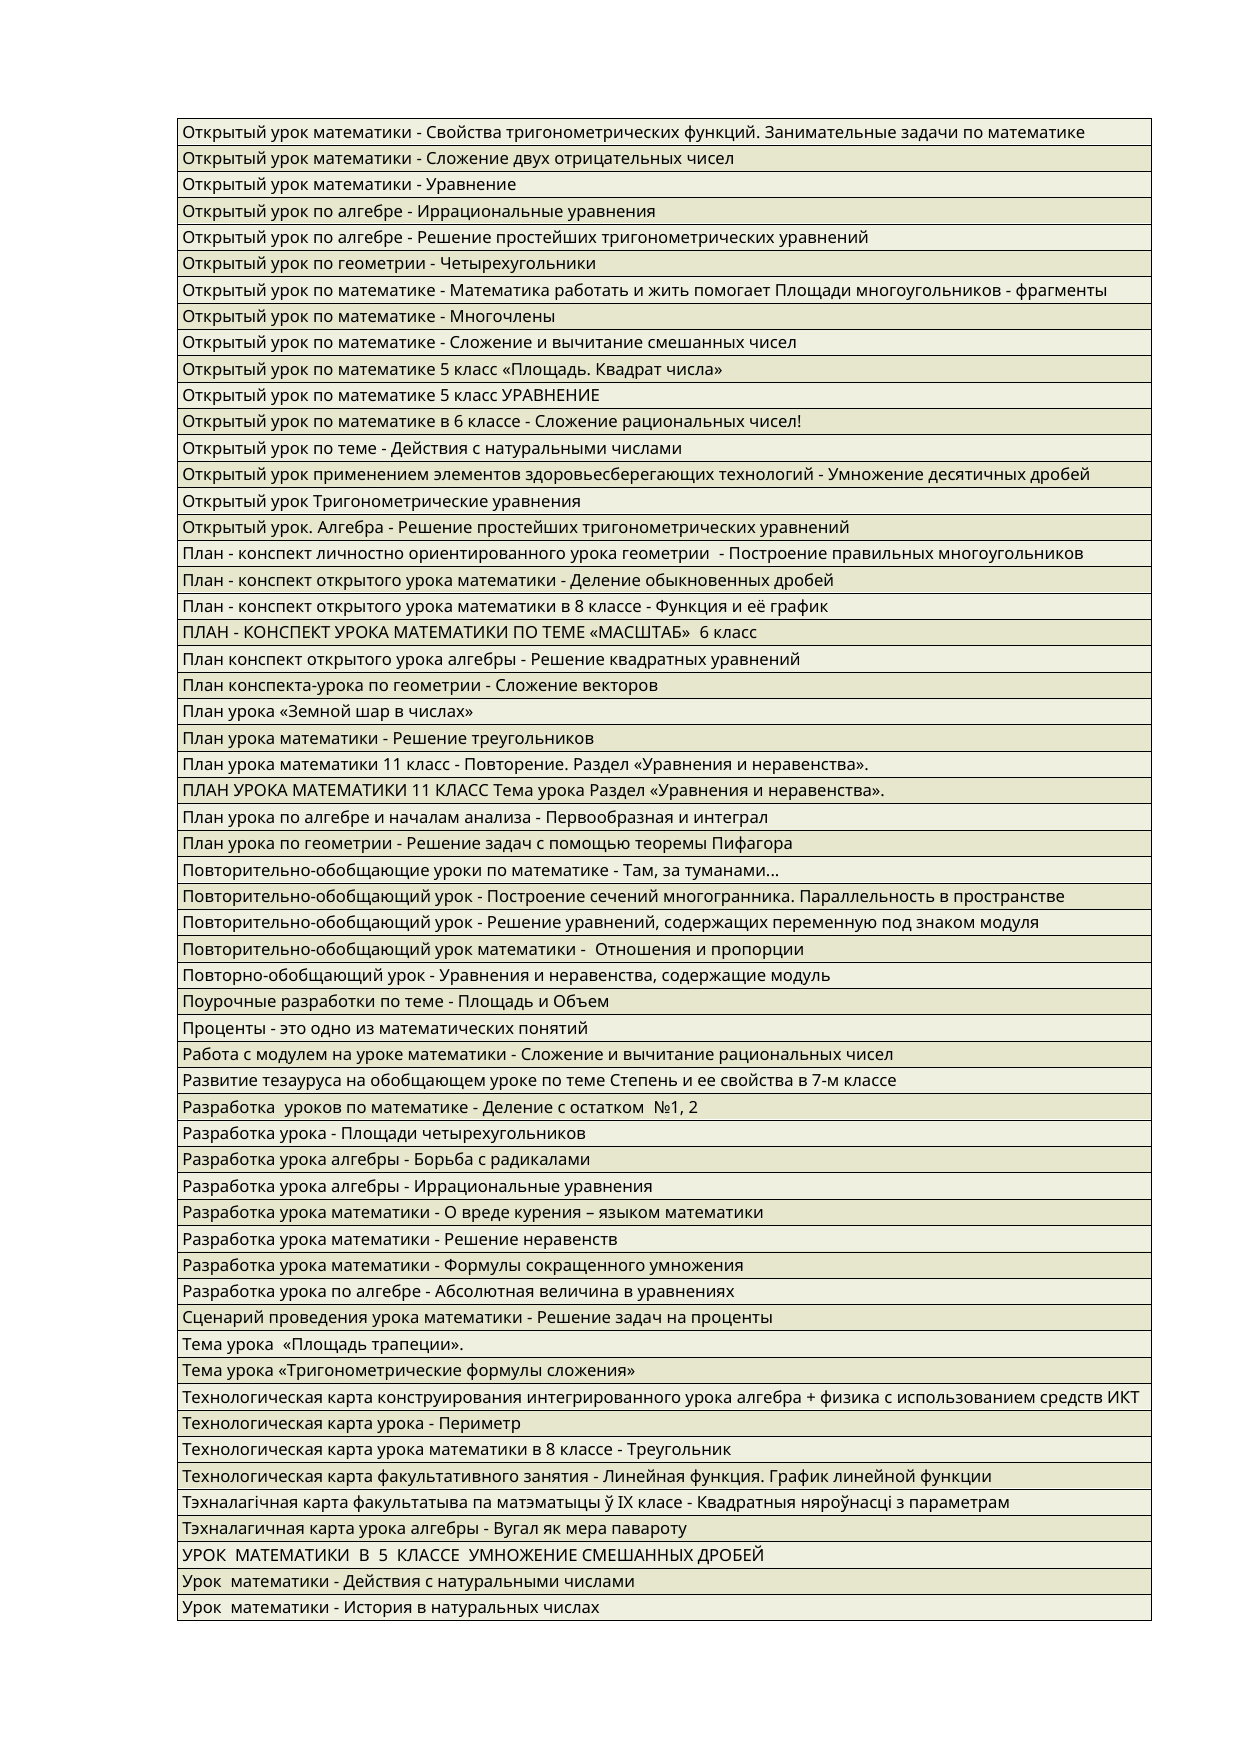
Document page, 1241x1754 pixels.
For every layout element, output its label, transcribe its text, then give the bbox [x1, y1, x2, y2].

table_cell Открытый урок по геометрии - Четырехугольники [178, 251, 1151, 276]
table_cell Повторительно-обобщающий урок - Решение уравнений, содержащих переменную под знаком модуля [178, 910, 1151, 935]
table_cell Разработка уроков по математике - Деление с остатком №1, 2 [178, 1094, 1151, 1119]
table_cell Работа с модулем на уроке математики - Сложение и вычитание рациональных чисел [178, 1042, 1151, 1067]
table_cell Урок математики - Действия с натуральными числами [178, 1569, 1151, 1594]
table_cell План конспекта-урока по геометрии - Сложение векторов [178, 673, 1151, 698]
table_cell Разработка урока математики - Формулы сокращенного умножения [178, 1253, 1151, 1278]
table_cell Открытый урок. Алгебра - Решение простейших тригонометрических уравнений [178, 515, 1151, 540]
table_cell План урока математики - Решение треугольников [178, 725, 1151, 751]
table_cell План - конспект открытого урока математики в 8 классе - Функция и её график [178, 594, 1151, 619]
table_cell Открытый урок математики - Сложение двух отрицательных чисел [178, 146, 1151, 171]
table_cell Разработка урока алгебры - Борьба с радикалами [178, 1147, 1151, 1172]
table_cell Открытый урок по математике в 6 классе - Сложение рациональных чисел! [178, 409, 1151, 434]
table_cell ПЛАН УРОКА МАТЕМАТИКИ 11 КЛАСС Тема урока Раздел «Уравнения и неравенства». [178, 778, 1151, 803]
table_cell Разработка урока по алгебре - Абсолютная величина в уравнениях [178, 1279, 1151, 1304]
table_cell Открытый урок по математике 5 класс УРАВНЕНИЕ [178, 383, 1151, 408]
table_cell Повторительно-обобщающий урок - Построение сечений многогранника. Параллельность в пространстве [178, 884, 1151, 909]
table_cell Проценты - это одно из математических понятий [178, 1015, 1151, 1041]
table_cell Открытый урок по теме - Действия с натуральными числами [178, 435, 1151, 461]
table_cell Технологическая карта конструирования интегрированного урока алгебра + физика с использованием средств ИКТ [178, 1384, 1151, 1409]
table_cell Разработка урока - Площади четырехугольников [178, 1121, 1151, 1146]
table_cell План урока по алгебре и началам анализа - Первообразная и интеграл [178, 804, 1151, 830]
table_cell Открытый урок по математике 5 класс «Площадь. Квадрат числа» [178, 356, 1151, 382]
table_cell Тема урока «Площадь трапеции». [178, 1331, 1151, 1357]
table_cell Открытый урок по алгебре - Решение простейших тригонометрических уравнений [178, 225, 1151, 250]
table_cell Разработка урока математики - Решение неравенств [178, 1226, 1151, 1251]
table_cell Технологическая карта урока математики в 8 классе - Треугольник [178, 1437, 1151, 1462]
table_cell Открытый урок по математике - Математика работать и жить помогает Площади многоугольников - фрагменты [178, 277, 1151, 303]
table_cell Открытый урок по алгебре - Иррациональные уравнения [178, 198, 1151, 223]
table_cell Открытый урок по математике - Многочлены [178, 304, 1151, 329]
table_cell Разработка урока алгебры - Иррациональные уравнения [178, 1173, 1151, 1199]
table_cell Технологическая карта урока - Периметр [178, 1411, 1151, 1436]
table_cell Открытый урок математики - Свойства тригонометрических функций. Занимательные задачи по математике [178, 119, 1151, 144]
table_cell Разработка урока математики - О вреде курения – языком математики [178, 1200, 1151, 1225]
table_cell Открытый урок математики - Уравнение [178, 172, 1151, 197]
table_cell Тэхналагічная карта факультатыва па матэматыцы ў IX класе - Квадратныя няроўнасці з параметрам [178, 1490, 1151, 1515]
table_cell Повторительно-обобщающий урок математики - Отношения и пропорции [178, 936, 1151, 961]
table_cell Открытый урок применением элементов здоровьесберегающих технологий - Умножение десятичных дробей [178, 462, 1151, 487]
table_cell План урока по геометрии - Решение задач с помощью теоремы Пифагора [178, 831, 1151, 856]
table_cell Развитие тезауруса на обобщающем уроке по теме Степень и ее свойства в 7-м классе [178, 1068, 1151, 1093]
table_cell Повторно-обобщающий урок - Уравнения и неравенства, содержащие модуль [178, 963, 1151, 988]
table_cell План - конспект открытого урока математики - Деление обыкновенных дробей [178, 567, 1151, 592]
table_cell План - конспект личностно ориентированного урока геометрии - Построение правильных многоугольников [178, 541, 1151, 566]
table_cell УРОК МАТЕМАТИКИ В 5 КЛАССЕ УМНОЖЕНИЕ СМЕШАННЫХ ДРОБЕЙ [178, 1542, 1151, 1568]
table_cell План урока математики 11 класс - Повторение. Раздел «Уравнения и неравенства». [178, 752, 1151, 777]
table_cell Урок математики - История в натуральных числах [178, 1595, 1151, 1620]
table_cell Открытый урок Тригонометрические уравнения [178, 488, 1151, 513]
table_cell Технологическая карта факультативного занятия - Линейная функция. График линейной функции [178, 1463, 1151, 1488]
table_cell Тема урока «Тригонометрические формулы сложения» [178, 1358, 1151, 1383]
table_cell План урока «Земной шар в числах» [178, 699, 1151, 724]
table_cell Открытый урок по математике - Сложение и вычитание смешанных чисел [178, 330, 1151, 355]
table_cell ПЛАН - КОНСПЕКТ УРОКА МАТЕМАТИКИ ПО ТЕМЕ «МАСШТАБ» 6 класс [178, 620, 1151, 645]
table_cell План конспект открытого урока алгебры - Решение квадратных уравнений [178, 646, 1151, 672]
table_cell Сценарий проведения урока математики - Решение задач на проценты [178, 1305, 1151, 1330]
table_cell Тэхналагичная карта урока алгебры - Вугал як мера павароту [178, 1516, 1151, 1541]
table_cell Поурочные разработки по теме - Площадь и Объем [178, 989, 1151, 1014]
table_cell Повторительно-обобщающие уроки по математике - Там, за туманами... [178, 857, 1151, 882]
